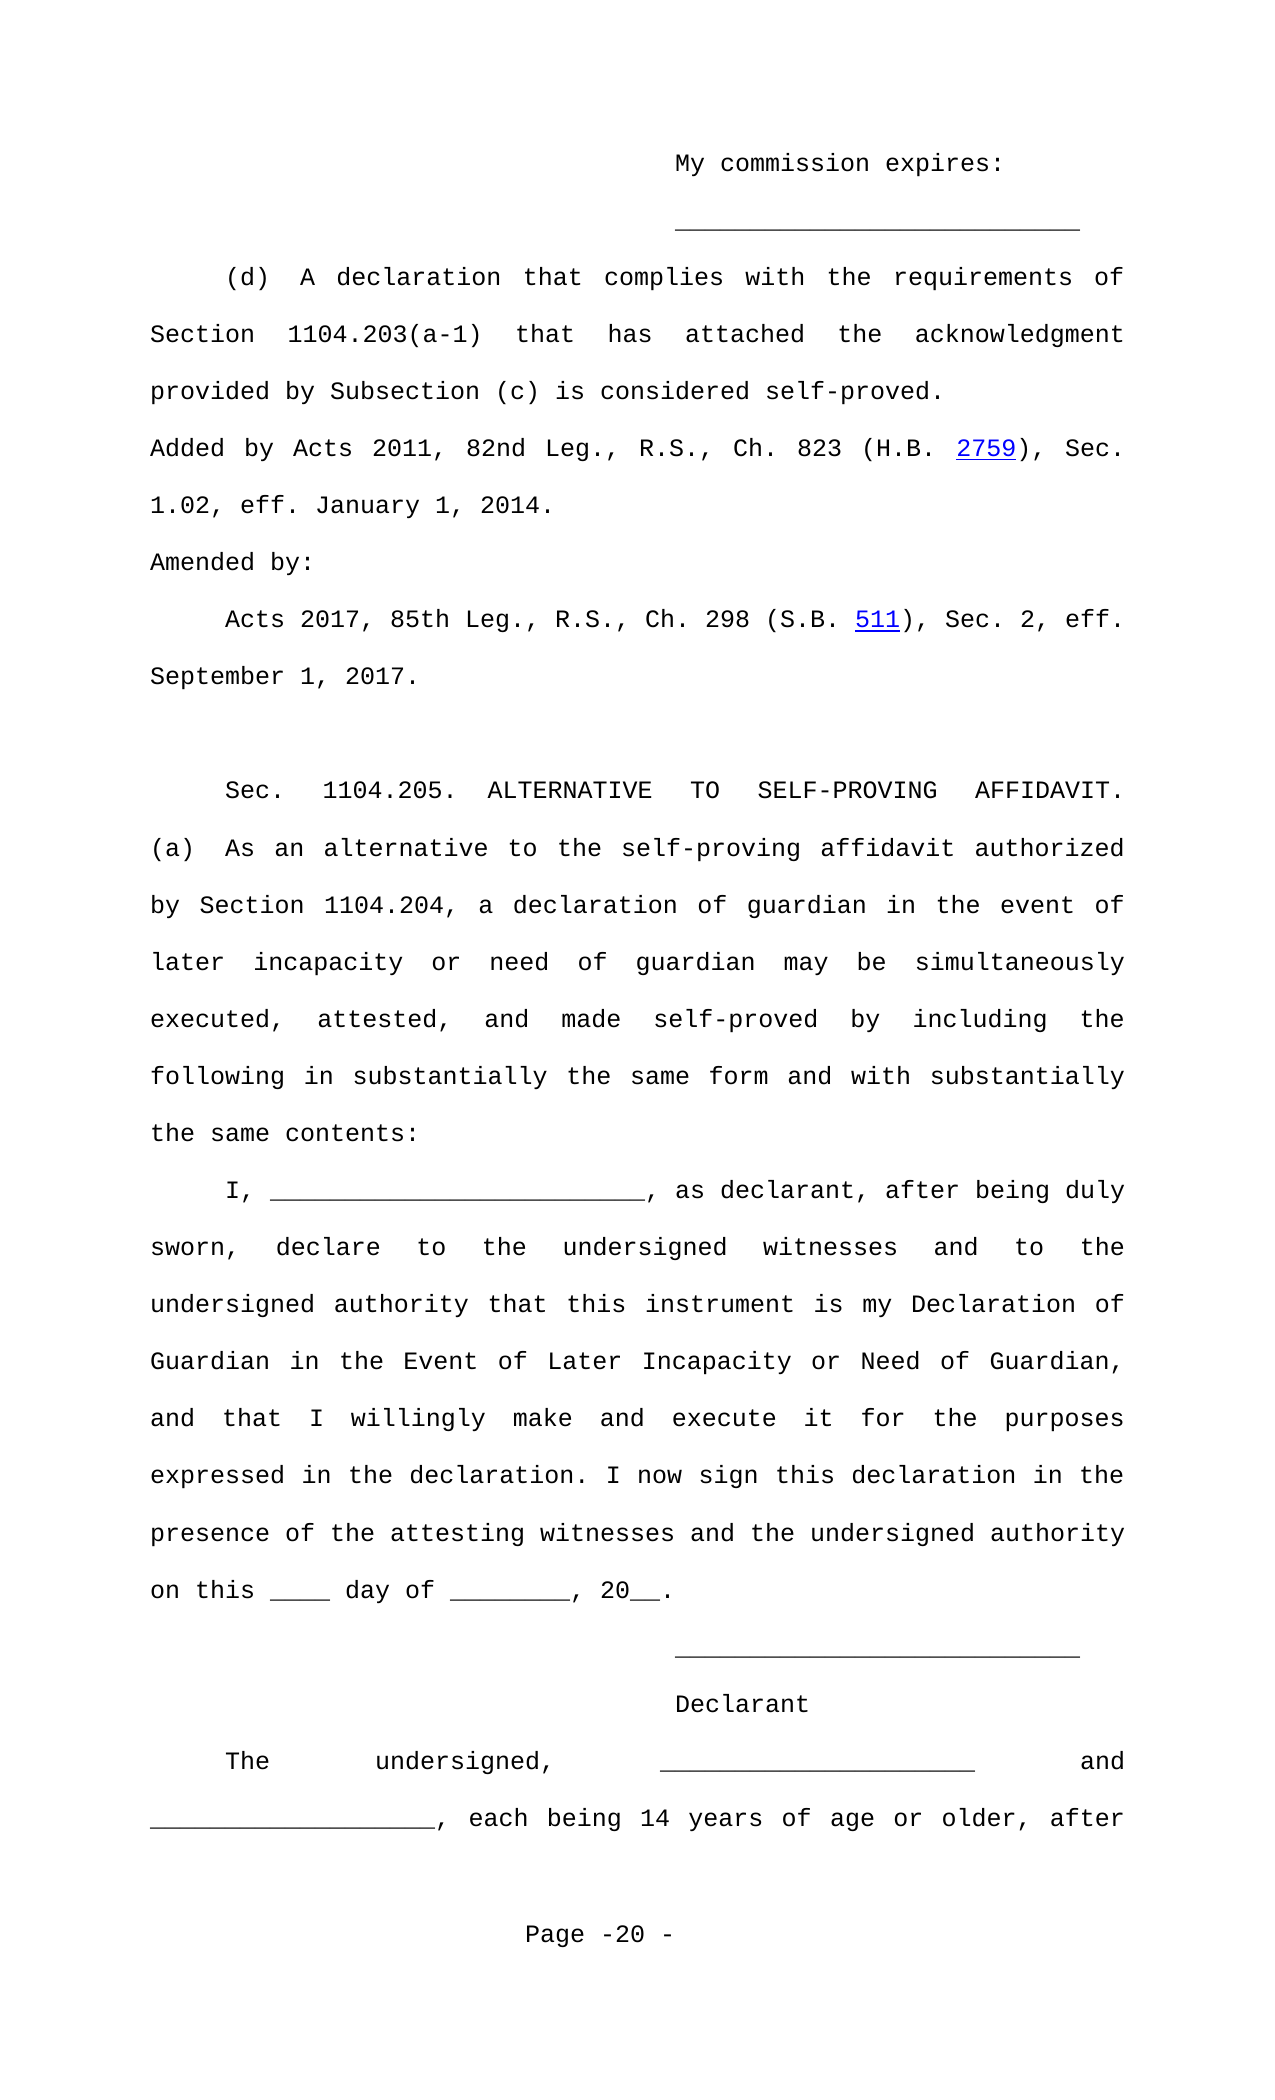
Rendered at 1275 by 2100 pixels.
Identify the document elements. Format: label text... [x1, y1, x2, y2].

text Sec. 1104.205. ALTERNATIVE TO SELF-PROVING AFFIDAVIT. (a) As an alternative to the self-proving affidavit authorized by Section 1104.204, a declaration of guardian in the event of later incapacity or need of guardian may be simultaneously executed, attested, and made self-proved by including the following in substantially the same form and with substantially the same contents: [150, 778, 1125, 1149]
text Amended by: [150, 549, 1125, 578]
text Added by Acts 2011, 82nd Leg., R.S., Ch. 823 (H.B. 2759), Sec. 1.02, eff. January 1, 2014. [150, 435, 1125, 521]
text Acts 2017, 85th Leg., R.S., Ch. 298 (S.B. 511), Sec. 2, eff. September 1, 2017. [150, 607, 1125, 692]
text I, _________________________, as declarant, after being duly sworn, declare to the undersigned witnesses and to the undersigned authority that this instrument is my Declaration of Guardian in the Event of Later Incapacity or Need of Guardian, and that I willingly make and execute it for the purposes expressed in the declaration. I now sign this declaration in the presence of the attesting witnesses and the undersigned authority on this ____ day of ________, 20__. [150, 1177, 1125, 1606]
text My commission expires: [150, 150, 1125, 178]
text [150, 1748, 1125, 1834]
text ___________________________ [150, 207, 1125, 236]
text Declarant [150, 1691, 1125, 1720]
text (d) A declaration that complies with the requirements of Section 1104.203(a-1) that has attached the acknowledgment provided by Subsection (c) is considered self-proved. [150, 264, 1125, 407]
text ___________________________ [150, 1634, 1125, 1663]
